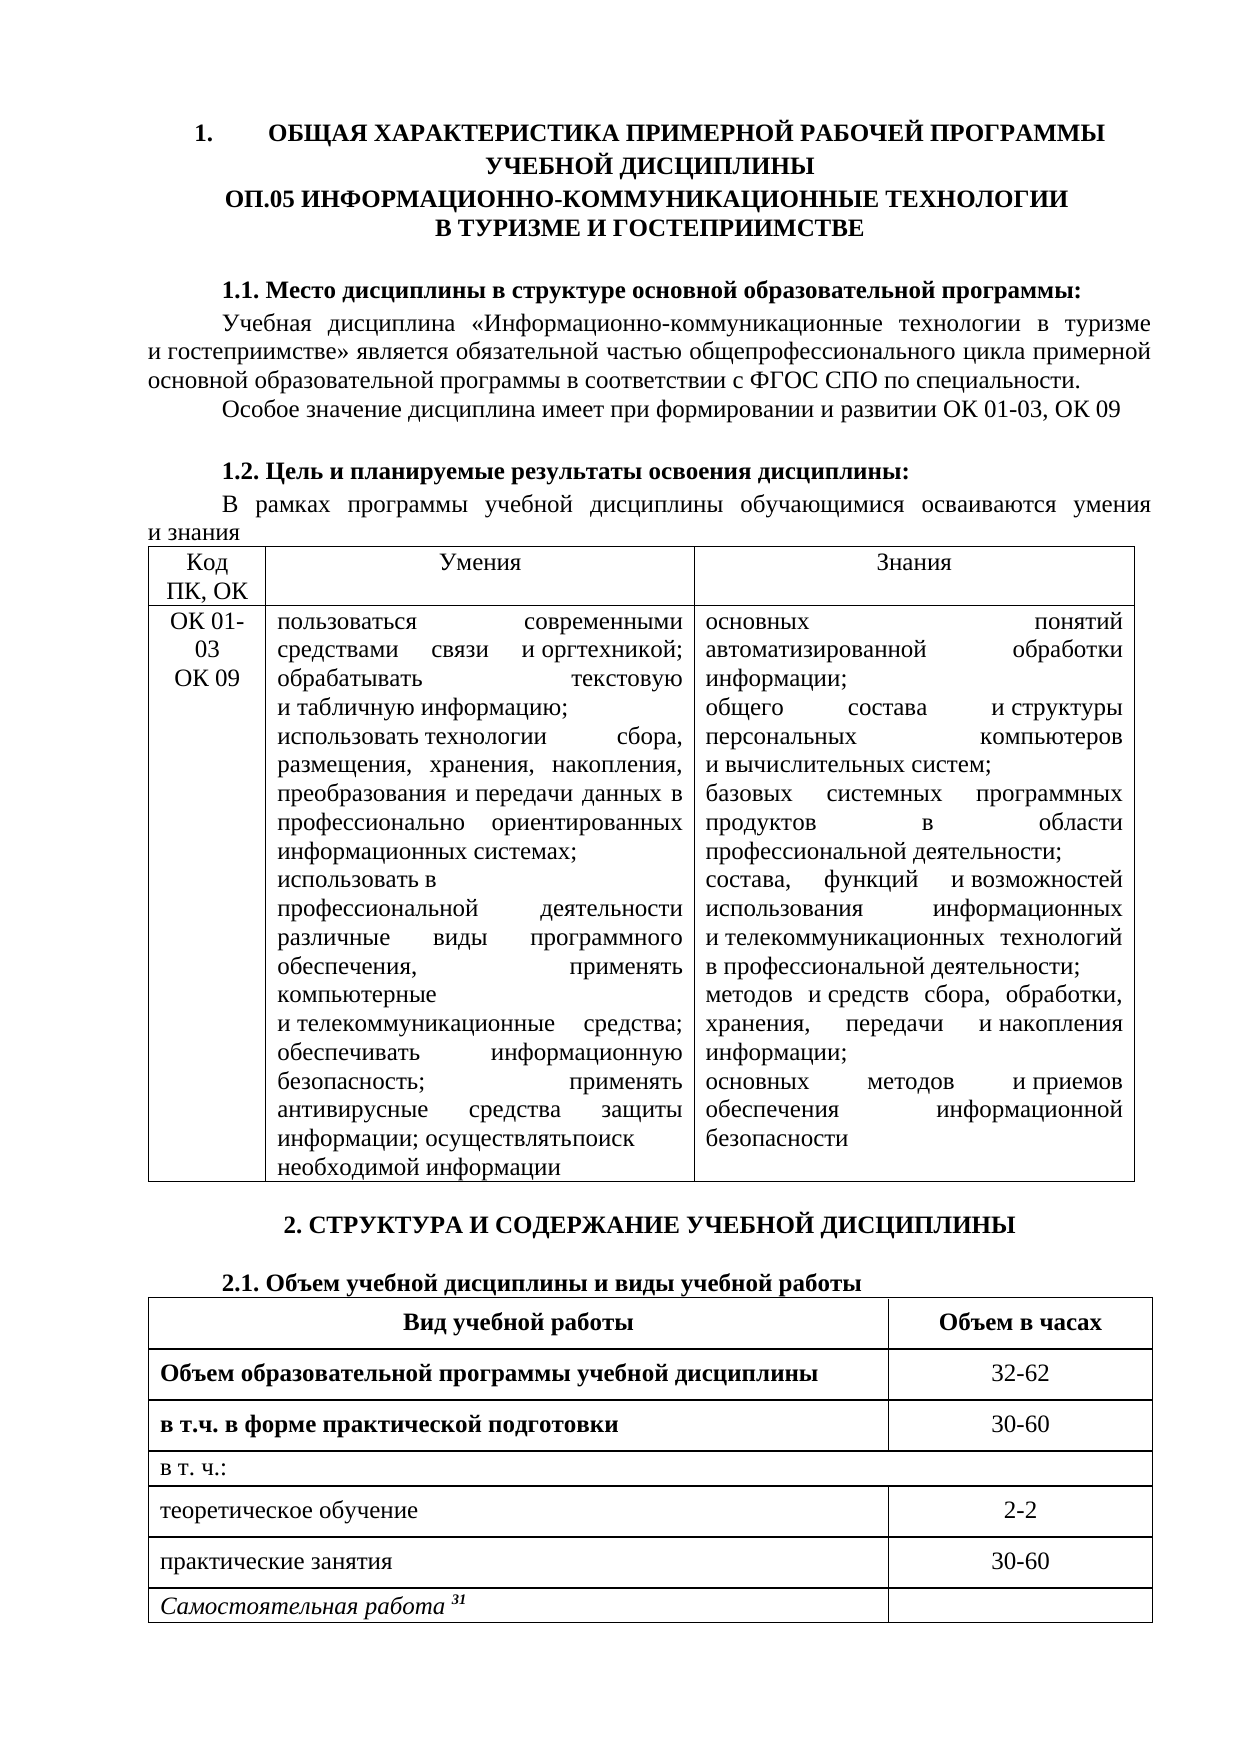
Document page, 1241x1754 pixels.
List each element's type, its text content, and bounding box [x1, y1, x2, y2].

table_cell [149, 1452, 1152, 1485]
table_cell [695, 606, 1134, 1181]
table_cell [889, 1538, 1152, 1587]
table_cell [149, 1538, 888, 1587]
text 1.2. Цель и планируемые результаты освоения дисциплины: [148, 456, 1152, 484]
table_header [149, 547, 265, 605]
text ОП.05 ИНФОРМАЦИОННО-КОММУНИКАЦИОННЫЕ ТЕХНОЛОГИИ В ТУРИЗМЕ И ГОСТЕПРИИМСТВЕ [148, 184, 1152, 242]
text 2. СТРУКТУРА И СОДЕРЖАНИЕ УЧЕБНОЙ ДИСЦИПЛИНЫ [148, 1211, 1152, 1239]
text В рамках программы учебной дисциплины обучающимися осваиваются умения и знания [148, 489, 1152, 546]
list ОБЩАЯ ХАРАКТЕРИСТИКА ПРИМЕРНОЙ РАБОЧЕЙ ПРОГРАММЫ УЧЕБНОЙ ДИСЦИПЛИНЫ [148, 118, 1152, 180]
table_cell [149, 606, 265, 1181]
text Особое значение дисциплина имеет при формировании и развитии ОК 01-03, ОК 09 [148, 394, 1152, 423]
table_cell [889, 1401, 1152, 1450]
text Учебная дисциплина «Информационно-коммуникационные технологии в туризме и гостеприимстве» является обязательной частью общепрофессионального цикла примерной основной образовательной программы в соответствии с ФГОС СПО по специальности. [148, 308, 1152, 394]
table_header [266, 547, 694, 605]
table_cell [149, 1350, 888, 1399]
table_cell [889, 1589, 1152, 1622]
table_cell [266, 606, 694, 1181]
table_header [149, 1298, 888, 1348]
text 2.1. Объем учебной дисциплины и виды учебной работы [148, 1268, 1152, 1297]
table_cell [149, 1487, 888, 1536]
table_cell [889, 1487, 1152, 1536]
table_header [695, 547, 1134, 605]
text 1.1. Место дисциплины в структуре основной образовательной программы: [148, 275, 1152, 303]
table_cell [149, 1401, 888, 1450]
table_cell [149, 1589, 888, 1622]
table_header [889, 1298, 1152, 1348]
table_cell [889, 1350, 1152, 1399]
